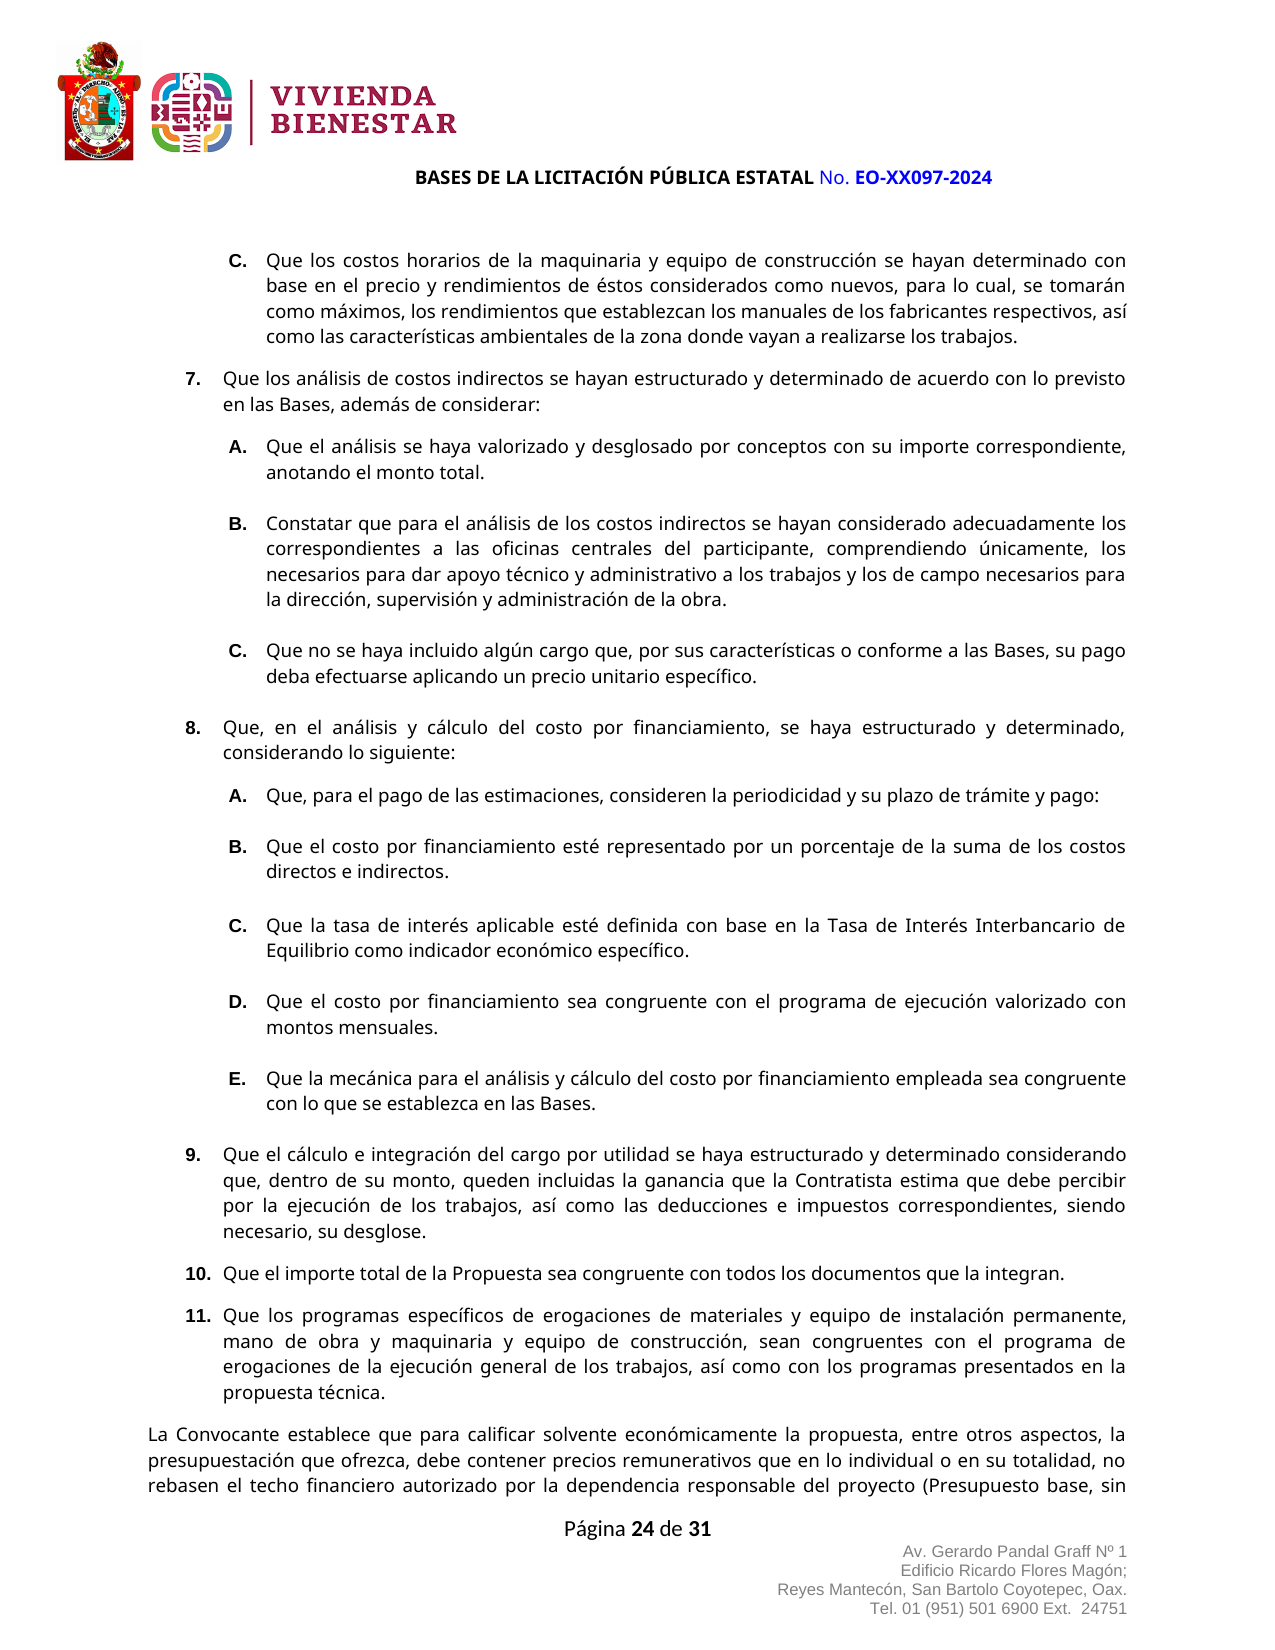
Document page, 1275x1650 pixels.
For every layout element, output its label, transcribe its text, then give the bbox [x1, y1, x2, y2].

list Que la mecánica para el análisis y cálculo del costo por financiamiento empleada sea congruente con lo que se establezca en las Bases. [228, 1065, 1127, 1116]
list Que los análisis de costos indirectos se hayan estructurado y determinado de acuerdo con lo previsto en las Bases, además de considerar: [185, 366, 1127, 417]
list Constatar que para el análisis de los costos indirectos se hayan considerado adecuadamente los correspondientes a las oficinas centrales del participante, comprendiendo únicamente, los necesarios para dar apoyo técnico y administrativo a los trabajos y los de campo necesarios para la dirección, supervisión y administración de la obra. [228, 510, 1127, 612]
list Que la tasa de interés aplicable esté definida con base en la Tasa de Interés Interbancario de Equilibrio como indicador económico específico. [228, 912, 1127, 963]
list Que el costo por financiamiento esté representado por un porcentaje de la suma de los costos directos e indirectos. [228, 833, 1127, 884]
picture [55, 41, 143, 163]
list Que no se haya incluido algún cargo que, por sus características o conforme a las Bases, su pago deba efectuarse aplicando un precio unitario específico. [228, 638, 1127, 689]
list Que el análisis se haya valorizado y desglosado por conceptos con su importe correspondiente, anotando el monto total. [228, 433, 1127, 484]
list Que el importe total de la Propuesta sea congruente con todos los documentos que la integran. [185, 1260, 1127, 1286]
list Que el costo por financiamiento sea congruente con el programa de ejecución valorizado con montos mensuales. [228, 988, 1127, 1039]
list Que, en el análisis y cálculo del costo por financiamiento, se haya estructurado y determinado, considerando lo siguiente: [185, 714, 1127, 765]
list Que, para el pago de las estimaciones, consideren la periodicidad y su plazo de trámite y pago: [228, 782, 1127, 807]
picture [147, 64, 473, 161]
list Que los costos horarios de la maquinaria y equipo de construcción se hayan determinado con base en el precio y rendimientos de éstos considerados como nuevos, para lo cual, se tomarán como máximos, los rendimientos que establezcan los manuales de los fabricantes respectivos, así como las características ambientales de la zona donde vayan a realizarse los trabajos. [228, 247, 1127, 349]
list Que el cálculo e integración del cargo por utilidad se haya estructurado y determinado considerando que, dentro de su monto, queden incluidas la ganancia que la Contratista estima que debe percibir por la ejecución de los trabajos, así como las deducciones e impuestos correspondientes, siendo necesario, su desglose. [185, 1142, 1127, 1244]
list Que los programas específicos de erogaciones de materiales y equipo de instalación permanente, mano de obra y maquinaria y equipo de construcción, sean congruentes con el programa de erogaciones de la ejecución general de los trabajos, así como con los programas presentados en la propuesta técnica. [185, 1303, 1127, 1405]
